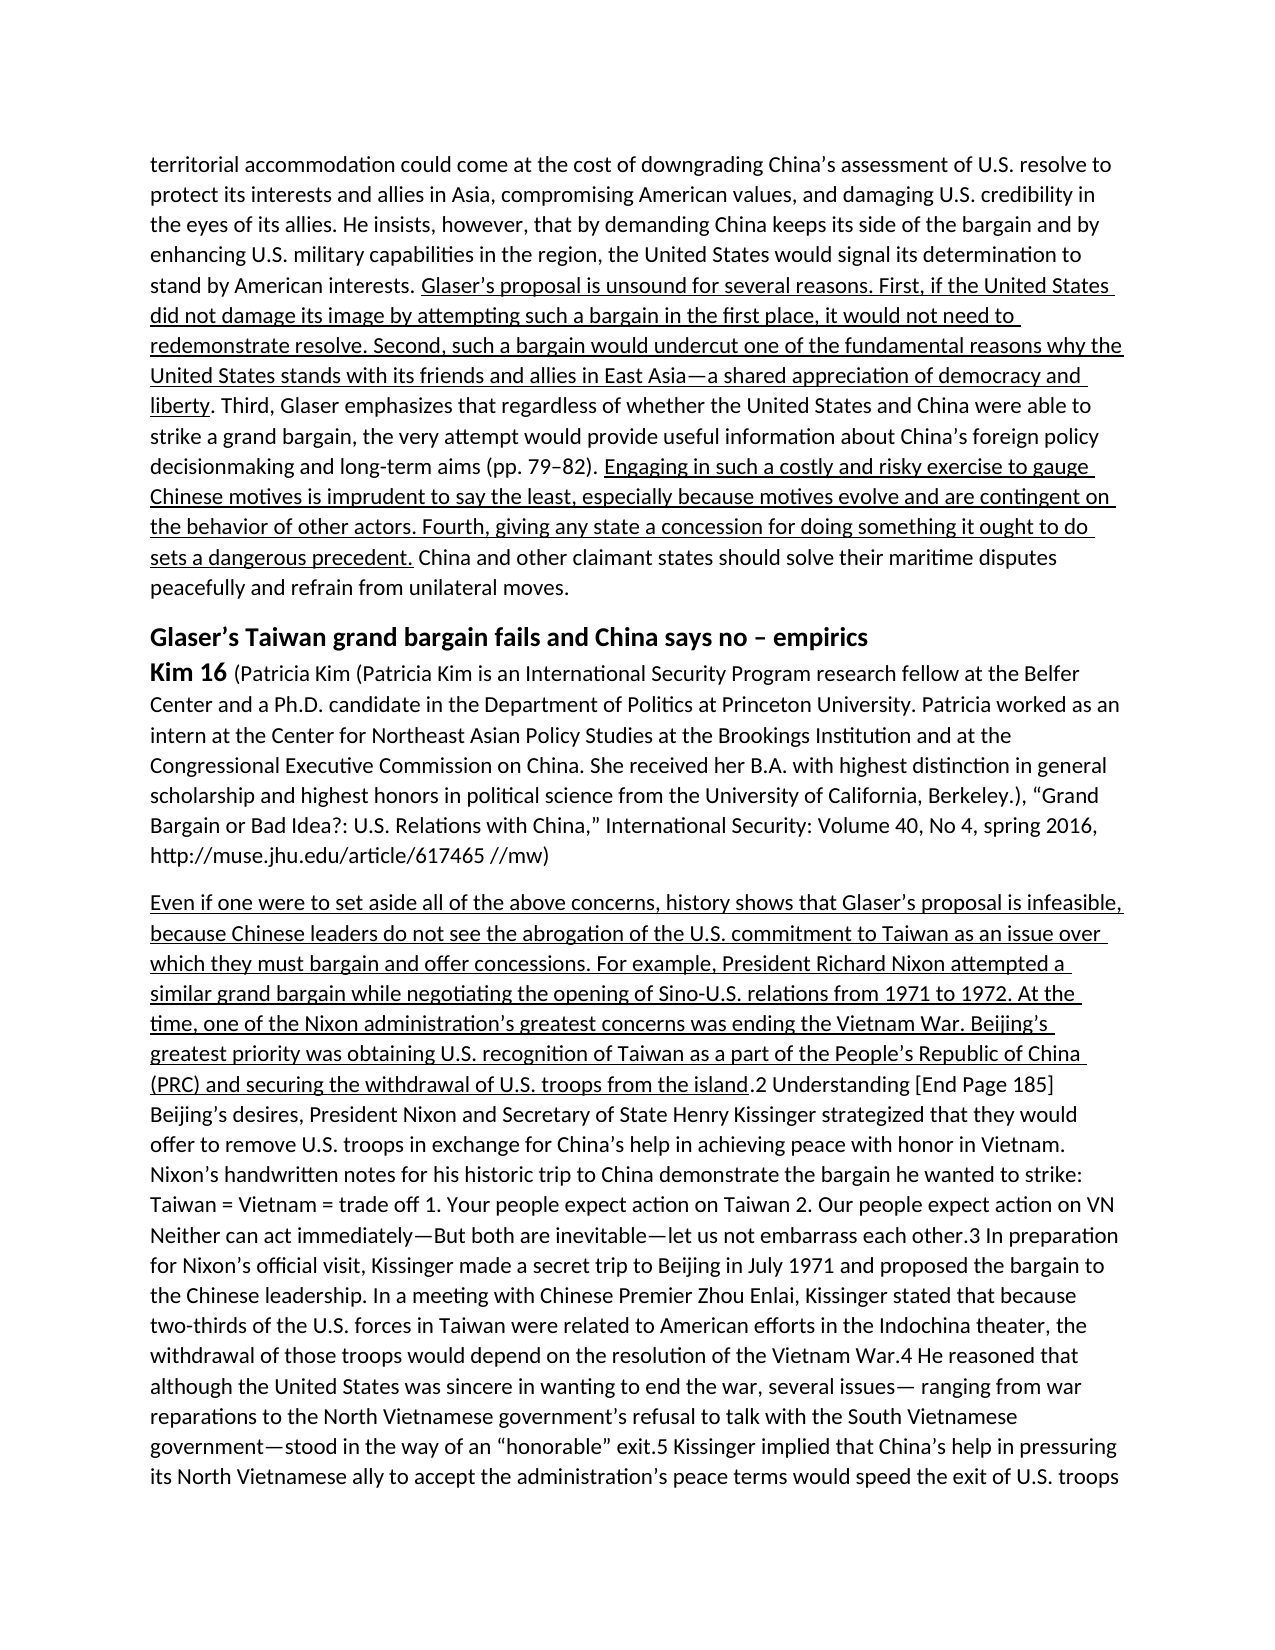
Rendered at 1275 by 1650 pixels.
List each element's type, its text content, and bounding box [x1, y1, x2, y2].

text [150, 888, 1125, 1491]
text Kim 16 (Patricia Kim (Patricia Kim is an International Security Program research fellow at the Belfer Center and a Ph.D. candidate in the Department of Politics at Princeton University. Patricia worked as an intern at the Center for Northeast Asian Policy Studies at the Brookings Institution and at the Congressional Executive Commission on China. She received her B.A. with highest distinction in general scholarship and highest honors in political science from the University of California, Berkeley.), “Grand Bargain or Bad Idea?: U.S. Relations with China,” International Security: Volume 40, No 4, spring 2016, http://muse.jhu.edu/article/617465 //mw) [150, 655, 1125, 870]
subtitle Glaser’s Taiwan grand bargain fails and China says no – empirics [150, 620, 1125, 653]
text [150, 150, 1125, 601]
